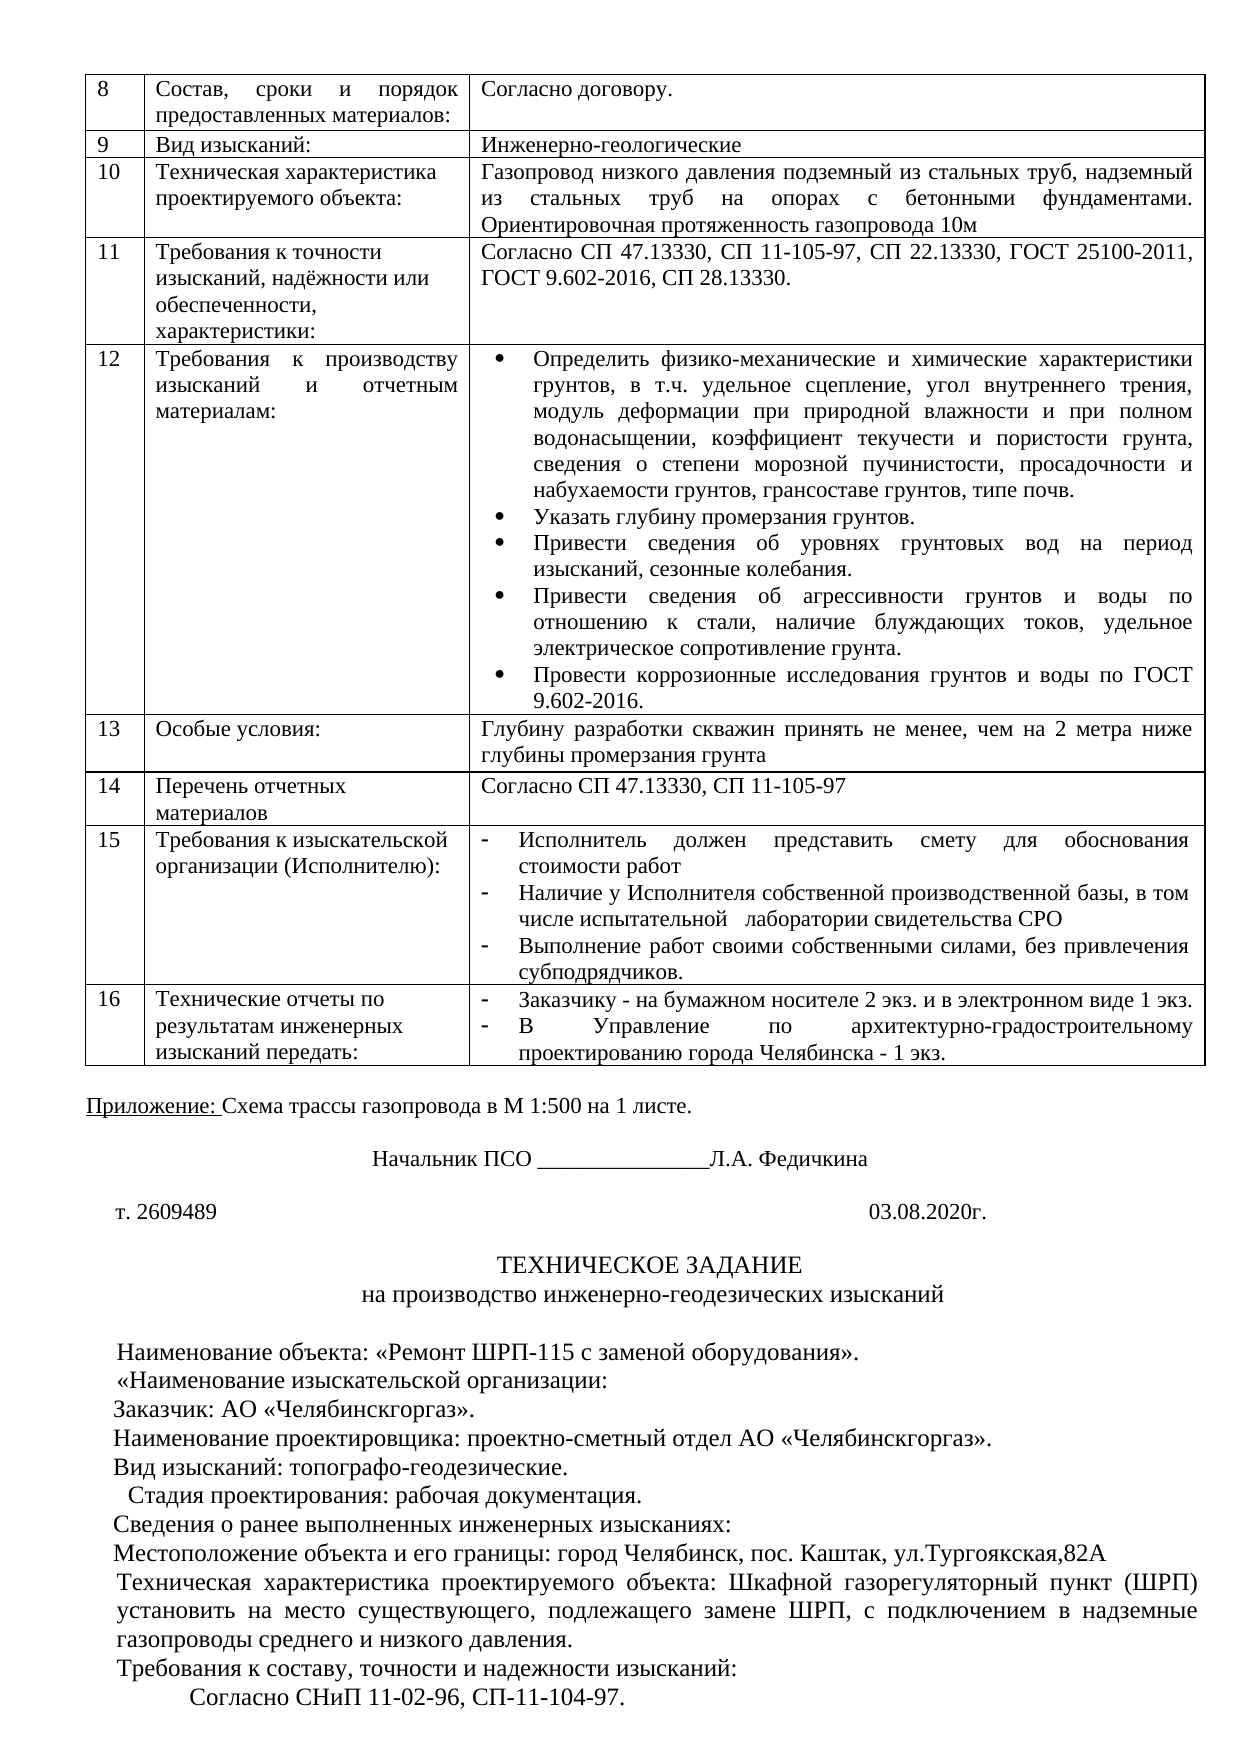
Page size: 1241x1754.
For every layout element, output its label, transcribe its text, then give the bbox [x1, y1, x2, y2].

table_cell 13 [86, 715, 144, 771]
table_cell Перечень отчетных материалов [145, 773, 469, 825]
table_cell Согласно СП 47.13330, СП 11-105-97 [470, 773, 1204, 825]
table_cell Особые условия: [145, 715, 469, 771]
table_cell Согласно договору. [470, 75, 1204, 129]
table_cell Согласно СП 47.13330, СП 11-105-97, СП 22.13330, ГОСТ 25100-2011, ГОСТ 9.602-2016, СП 28.13330. [470, 238, 1204, 343]
table_cell 12 [86, 345, 144, 713]
table_cell Газопровод низкого давления подземный из стальных труб, надземный из стальных труб на опорах с бетонными фундаментами. Ориентировочная протяженность газопровода 10м [470, 158, 1204, 237]
text Наименование объекта: «Ремонт ШРП-115 с заменой оборудования». [116, 1337, 1199, 1366]
table_cell Требования к точности изысканий, надёжности или обеспеченности, характеристики: [145, 238, 469, 343]
text Начальник ПСО _______________Л.А. Федичкина [41, 1145, 1199, 1171]
text Требования к составу, точности и надежности изысканий: [116, 1653, 1199, 1682]
table_cell Определить физико-механические и химические характеристики грунтов, в т.ч. удельное сцепление, угол внутреннего трения, модуль деформации при природной влажности и при полном водонасыщении, коэффициент текучести и пористости грунта, сведения о степени морозной пучинистости, просадочности и набухаемости грунтов, грансоставе грунтов, типе почв. Указать глубину промерзания грунтов. Привести сведения об уровнях грунтовых вод на период изысканий, сезонные колебания. Привести сведения об агрессивности грунтов и воды по отношению к стали, наличие блуждающих токов, удельное электрическое сопротивление грунта. Провести коррозионные исследования грунтов и воды по ГОСТ 9.602-2016. [470, 345, 1204, 713]
table_cell 11 [86, 238, 144, 343]
text Приложение: Схема трассы газопровода в М 1:500 на 1 листе. [86, 1092, 1199, 1119]
table_cell 9 [86, 131, 144, 157]
table_cell 15 [86, 826, 144, 984]
table_cell Требования к производству изысканий и отчетным материалам: [145, 345, 469, 713]
text Техническая характеристика проектируемого объекта: Шкафной газорегуляторный пункт (ШРП) установить на место существующего, подлежащего замене ШРП, с подключением в надземные газопроводы среднего и низкого давления. [116, 1567, 1199, 1653]
text Заказчик: АО «Челябинскгоргаз». [100, 1394, 1199, 1423]
text т. 2609489 03.08.2020г. [86, 1198, 1199, 1224]
text Наименование проектировщика: проектно-сметный отдел АО «Челябинскгоргаз». [100, 1423, 1199, 1452]
table_cell Исполнитель должен представить смету для обоснования стоимости работ Наличие у Исполнителя собственной производственной базы, в том числе испытательной лаборатории свидетельства СРО Выполнение работ своими собственными силами, без привлечения субподрядчиков. [470, 826, 1204, 984]
text ТЕХНИЧЕСКОЕ ЗАДАНИЕ [100, 1251, 1199, 1279]
text «Наименование изыскательской организации: [116, 1366, 1199, 1394]
table_cell Техническая характеристика проектируемого объекта: [145, 158, 469, 237]
table_cell 10 [86, 158, 144, 237]
text Вид изысканий: топографо-геодезические. [100, 1452, 1199, 1481]
table_cell Глубину разработки скважин принять не менее, чем на 2 метра ниже глубины промерзания грунта [470, 715, 1204, 771]
table_cell Состав, сроки и порядок предоставленных материалов: [145, 75, 469, 129]
text Сведения о ранее выполненных инженерных изысканиях: [100, 1509, 1199, 1538]
table_cell 14 [86, 773, 144, 825]
table_cell Требования к изыскательской организации (Исполнителю): [145, 826, 469, 984]
text Стадия проектирования: рабочая документация. [100, 1481, 1199, 1509]
table_cell Технические отчеты по результатам инженерных изысканий передать: [145, 985, 469, 1065]
table_cell Инженерно-геологические [470, 131, 1204, 157]
table_cell Вид изысканий: [145, 131, 469, 157]
text Местоположение объекта и его границы: город Челябинск, пос. Каштак, ул.Тургоякская,82А [100, 1538, 1199, 1567]
table_cell Заказчику - на бумажном носителе 2 экз. и в электронном виде 1 экз. В Управление по архитектурно-градостроительному проектированию города Челябинска - 1 экз. [470, 985, 1204, 1065]
text на производство инженерно-геодезических изысканий [100, 1279, 1199, 1308]
table_cell 8 [86, 75, 144, 129]
text Согласно СНиП 11-02-96, СП-11-104-97. [79, 1682, 1199, 1711]
table_cell 16 [86, 985, 144, 1065]
